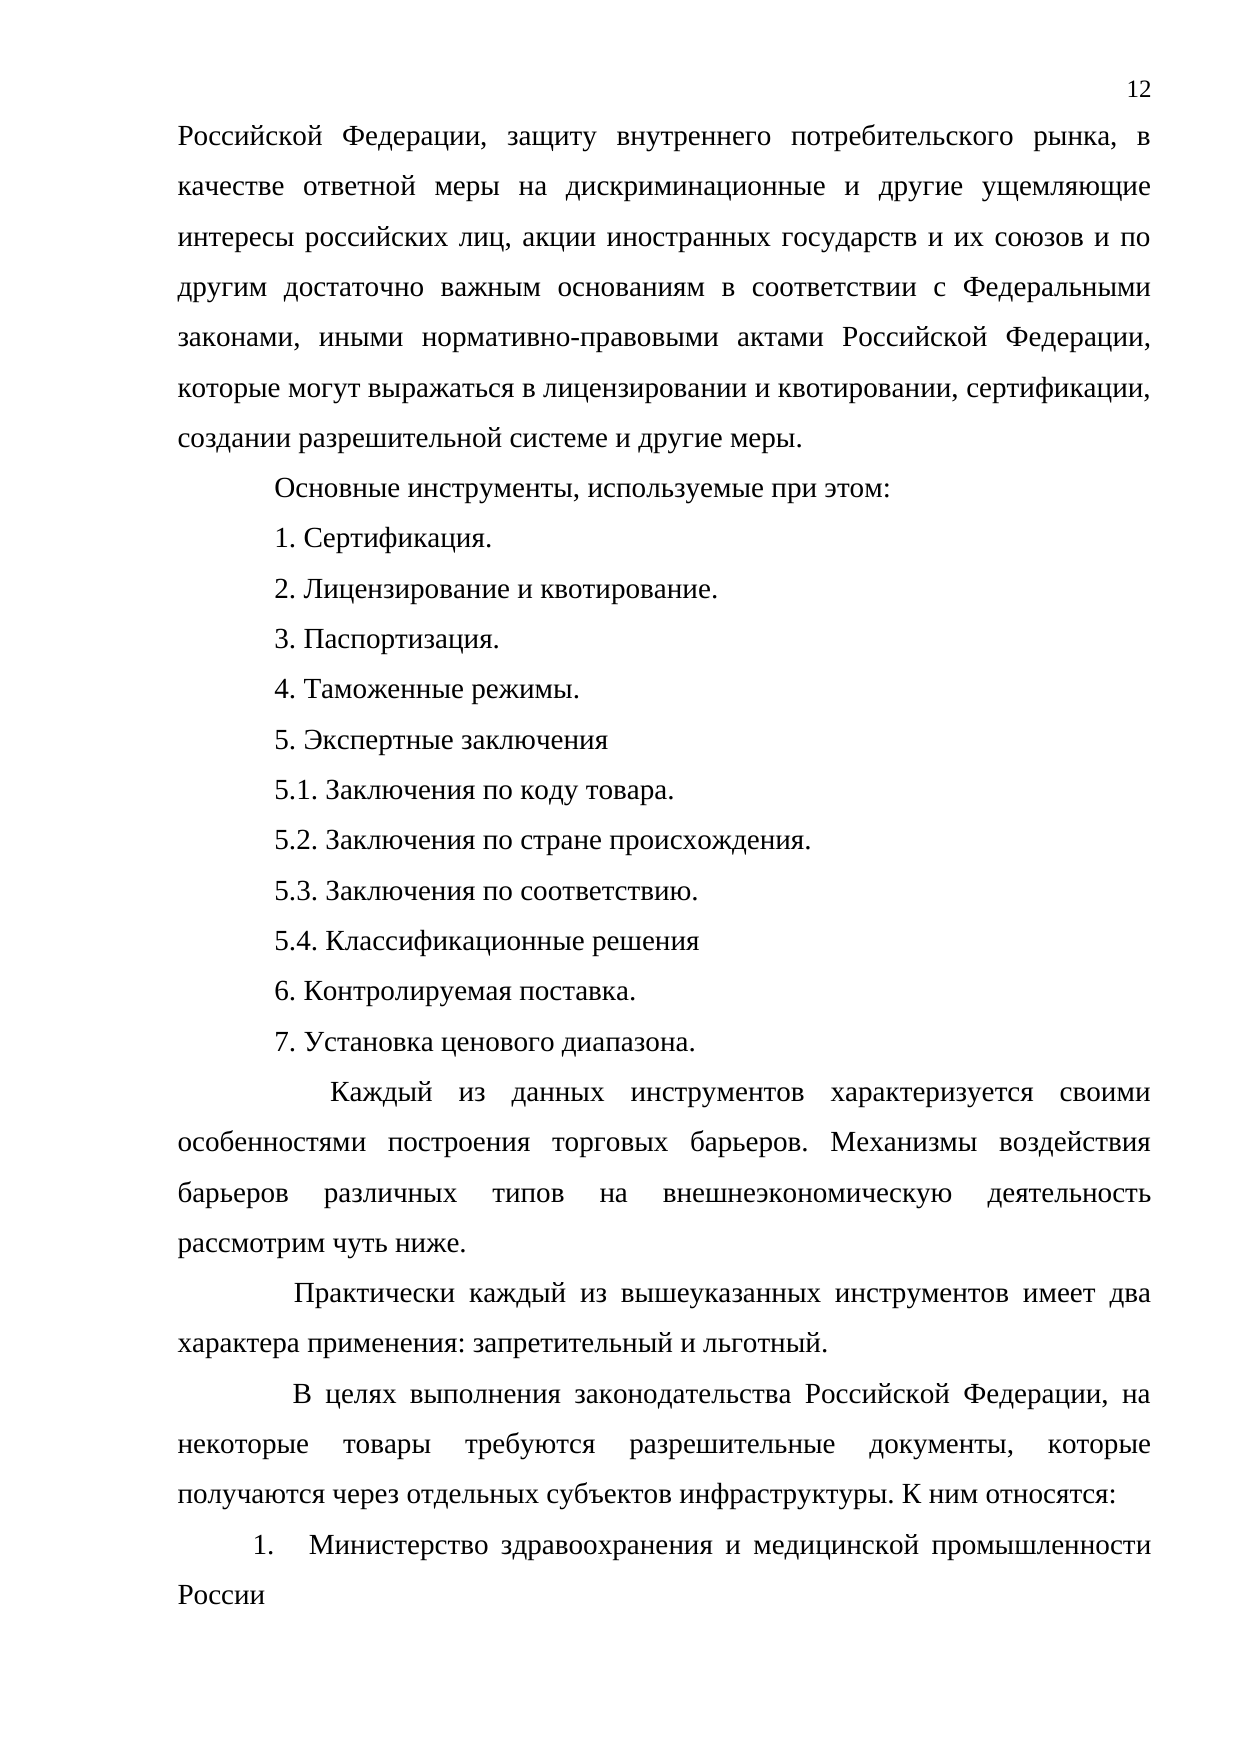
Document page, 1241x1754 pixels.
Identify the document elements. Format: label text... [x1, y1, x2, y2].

text Каждый из данных инструментов характеризуется своими особенностями построения торговых барьеров. Механизмы воздействия барьеров различных типов на внешнеэкономическую деятельность рассмотрим чуть ниже. [177, 1074, 1152, 1258]
text Практически каждый из вышеуказанных инструментов имеет два характера применения: запретительный и льготный. [177, 1275, 1152, 1359]
text 3. Паспортизация. [177, 621, 1152, 655]
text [177, 118, 1152, 453]
text 5.3. Заключения по соответствию. [177, 873, 1152, 906]
text 7. Установка ценового диапазона. [177, 1024, 1152, 1057]
text 5.4. Классификационные решения [177, 923, 1152, 957]
text 5. Экспертные заключения [177, 722, 1152, 755]
text 5.1. Заключения по коду товара. [177, 772, 1152, 806]
text 5.2. Заключения по стране происхождения. [177, 822, 1152, 856]
text В целях выполнения законодательства Российской Федерации, на некоторые товары требуются разрешительные документы, которые получаются через отдельных субъектов инфраструктуры. К ним относятся: [177, 1376, 1152, 1510]
text 6. Контролируемая поставка. [177, 973, 1152, 1007]
text Основные инструменты, используемые при этом: [177, 470, 1152, 504]
text 1. Сертификация. [177, 521, 1152, 554]
text 2. Лицензирование и квотирование. [177, 571, 1152, 604]
list Министерство здравоохранения и медицинской промышленности России [177, 1527, 1152, 1611]
text 4. Таможенные режимы. [177, 672, 1152, 705]
